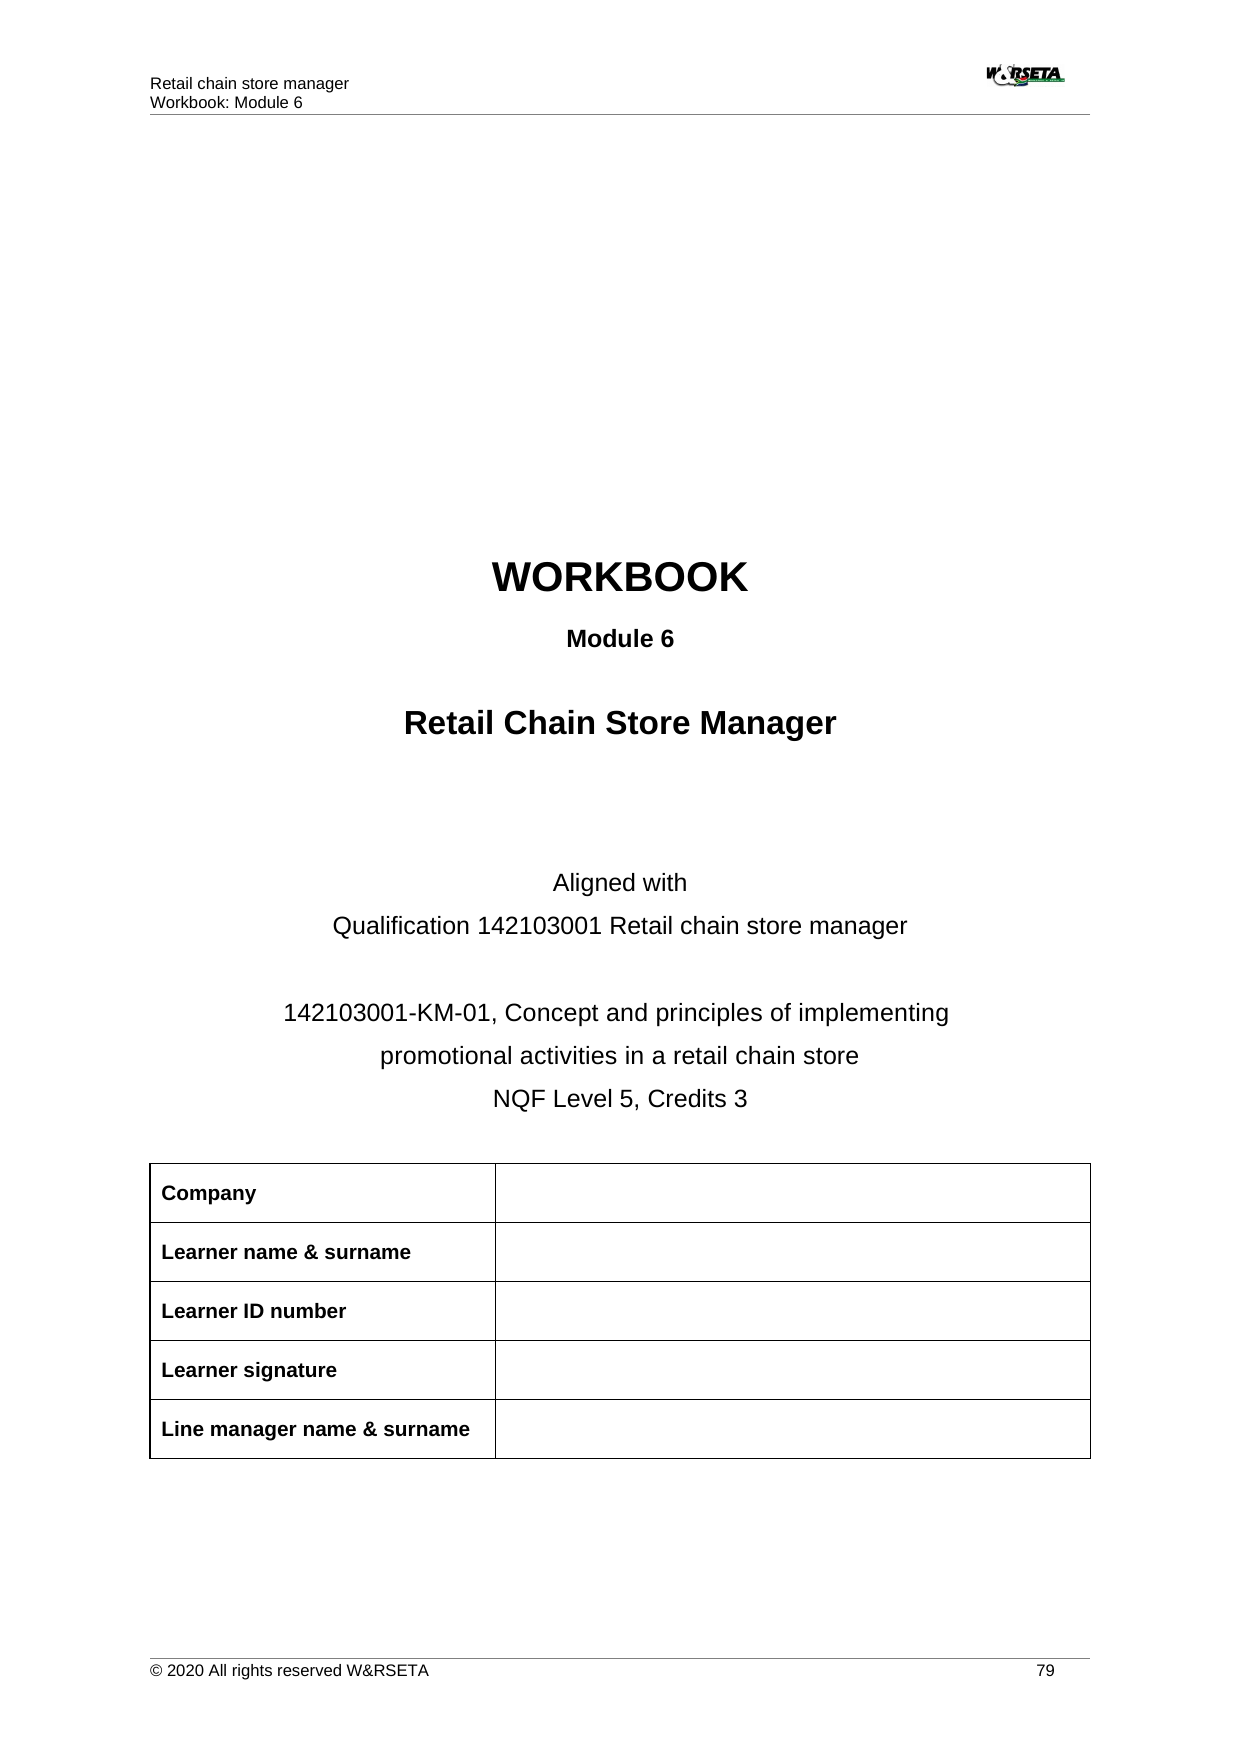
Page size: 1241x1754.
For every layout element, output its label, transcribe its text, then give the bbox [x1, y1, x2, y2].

text Module 6 [150, 624, 1090, 652]
text Aligned with [150, 868, 1090, 897]
text WORKBOOK [150, 552, 1090, 600]
text Retail Chain Store Manager [150, 703, 1090, 741]
table_header [496, 1164, 1090, 1222]
table_cell [496, 1282, 1090, 1340]
table_cell Learner name & surname [151, 1223, 495, 1281]
table_cell [496, 1223, 1090, 1281]
table_cell Learner ID number [151, 1282, 495, 1340]
table_header Company [151, 1164, 495, 1222]
picture [986, 64, 1065, 87]
table_cell Learner signature [151, 1341, 495, 1399]
table_cell [496, 1341, 1090, 1399]
text 142103001-KM-01, Concept and principles of implementing promotional activities in a retail chain store [150, 998, 1090, 1069]
table_cell Line manager name & surname [151, 1400, 495, 1458]
table_cell [496, 1400, 1090, 1458]
text Qualification 142103001 Retail chain store manager [150, 911, 1090, 940]
text NQF Level 5, Credits 3 [150, 1084, 1090, 1113]
